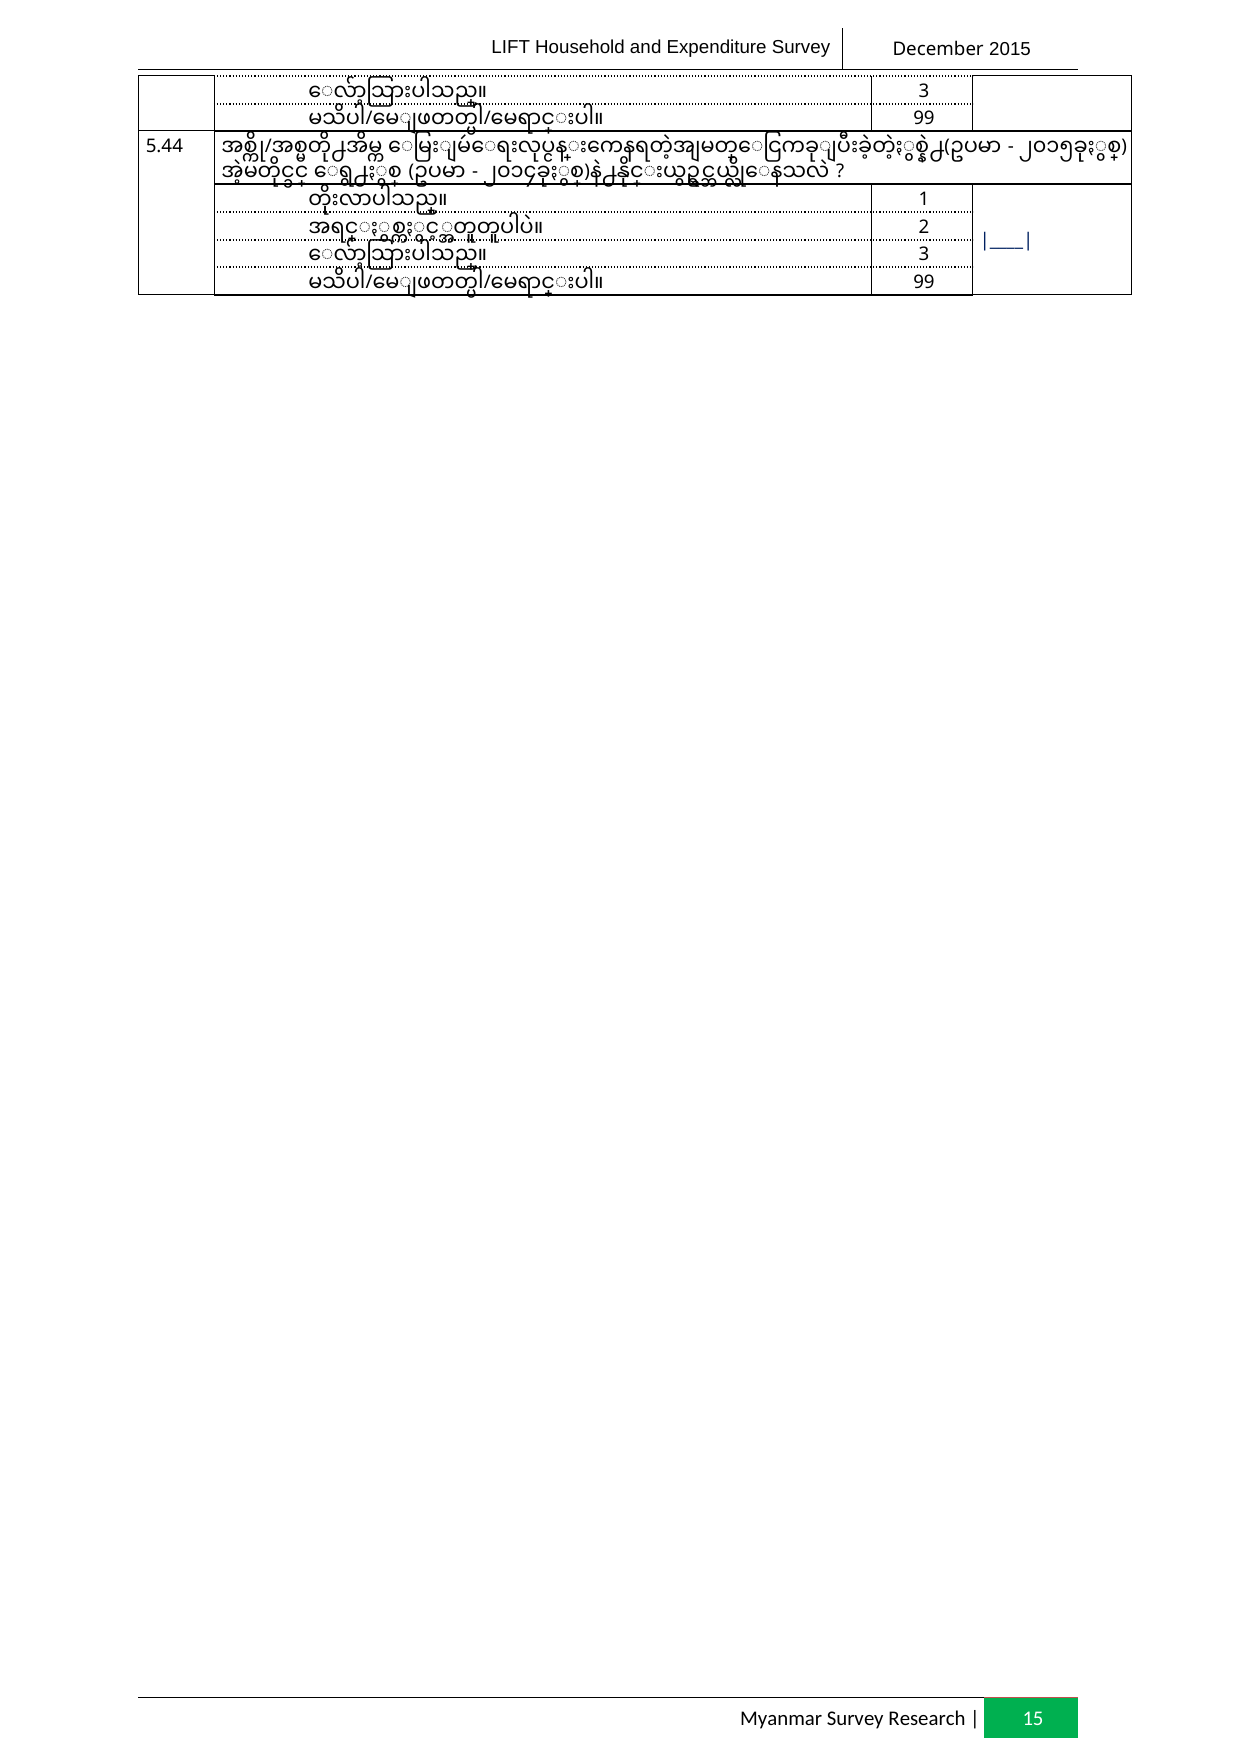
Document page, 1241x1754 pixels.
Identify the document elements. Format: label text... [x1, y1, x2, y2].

table_cell 3 [872, 75, 972, 103]
table_cell 2 [872, 211, 972, 238]
table_cell 99 [872, 266, 972, 294]
table_cell 3 [872, 239, 972, 266]
table_cell ေလ်ာ့သြားပါသည္။ [215, 239, 370, 266]
table_cell အရင္ႏွစ္ကႏွင့္အတူတူပါပဲ။ [215, 211, 871, 238]
table_cell မသိပါ/မေျဖတတ္ပါ/မေရာင္းပါ။ [215, 103, 871, 130]
table_cell ေလ်ာ့သြားပါသည္။ [370, 75, 871, 103]
table_cell 5.44 [139, 131, 214, 294]
table_cell ေလ်ာ့သြားပါသည္။ [215, 75, 370, 103]
table_cell ေလ်ာ့သြားပါသည္။ [370, 239, 871, 266]
table_cell 1 [872, 185, 972, 211]
table_cell မသိပါ/မေျဖတတ္ပါ/မေရာင္းပါ။ [215, 266, 871, 294]
table_cell 99 [872, 103, 972, 130]
table_cell |____| [973, 185, 1131, 294]
table_cell တိုးလာပါသည္။ [215, 185, 871, 211]
table_cell အစ္ကို/အစ္မတို႕အိမ္က ေမြးျမဴေရးလုပ္ငန္းကေနရတဲ့အျမတ္ေငြကခုျပီးခဲ့တဲ့ႏွစ္နဲ႕(ဥပမာ - ၂၀၁၅ခုႏွစ္) အဲ့မတိုင္ခင္ ေရွ႕ႏွစ္ (ဥပမာ - ၂၀၁၄ခုႏွစ္)နဲ႕နိုင္းယွဥ္ရင္ဘယ္လိုေနသလဲ ? [215, 132, 1131, 183]
